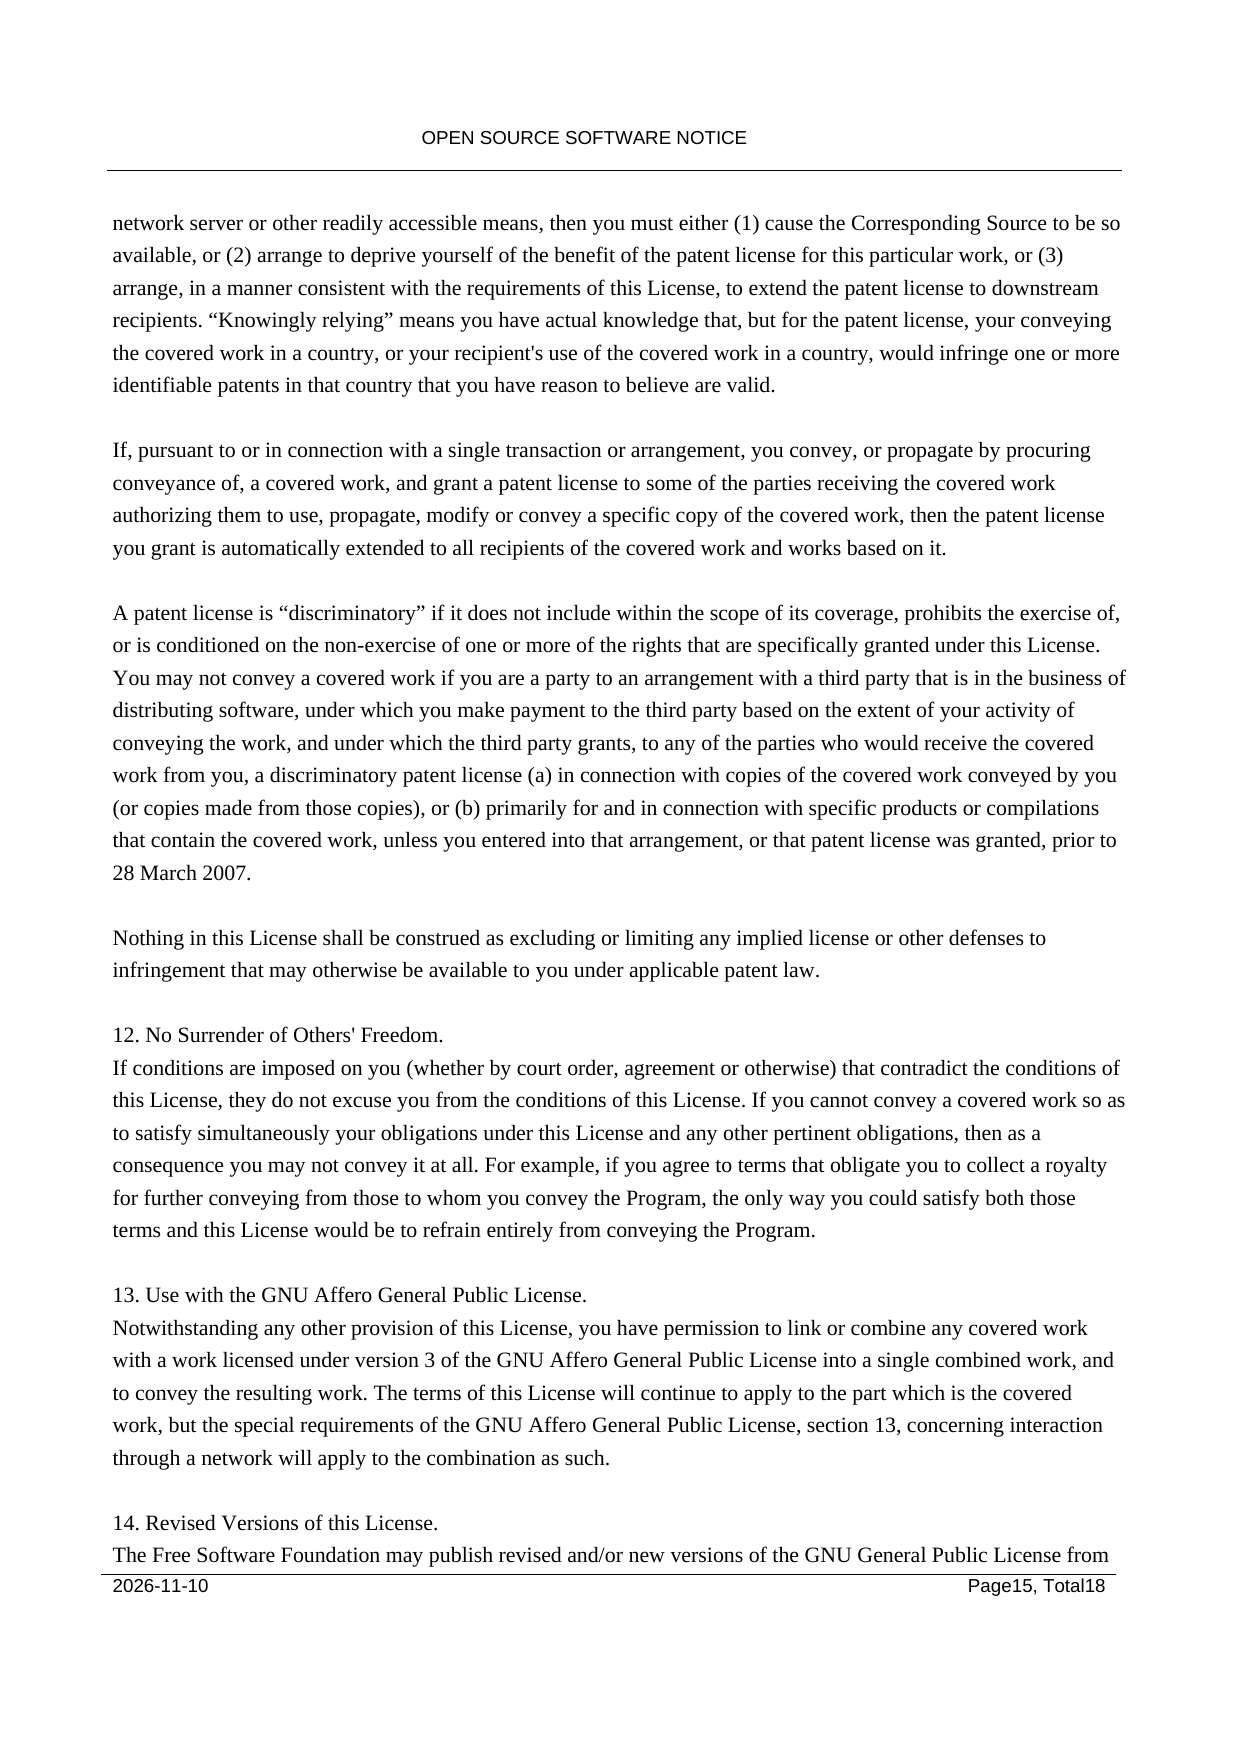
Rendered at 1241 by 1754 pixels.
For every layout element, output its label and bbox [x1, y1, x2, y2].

text [112, 206, 1128, 1571]
